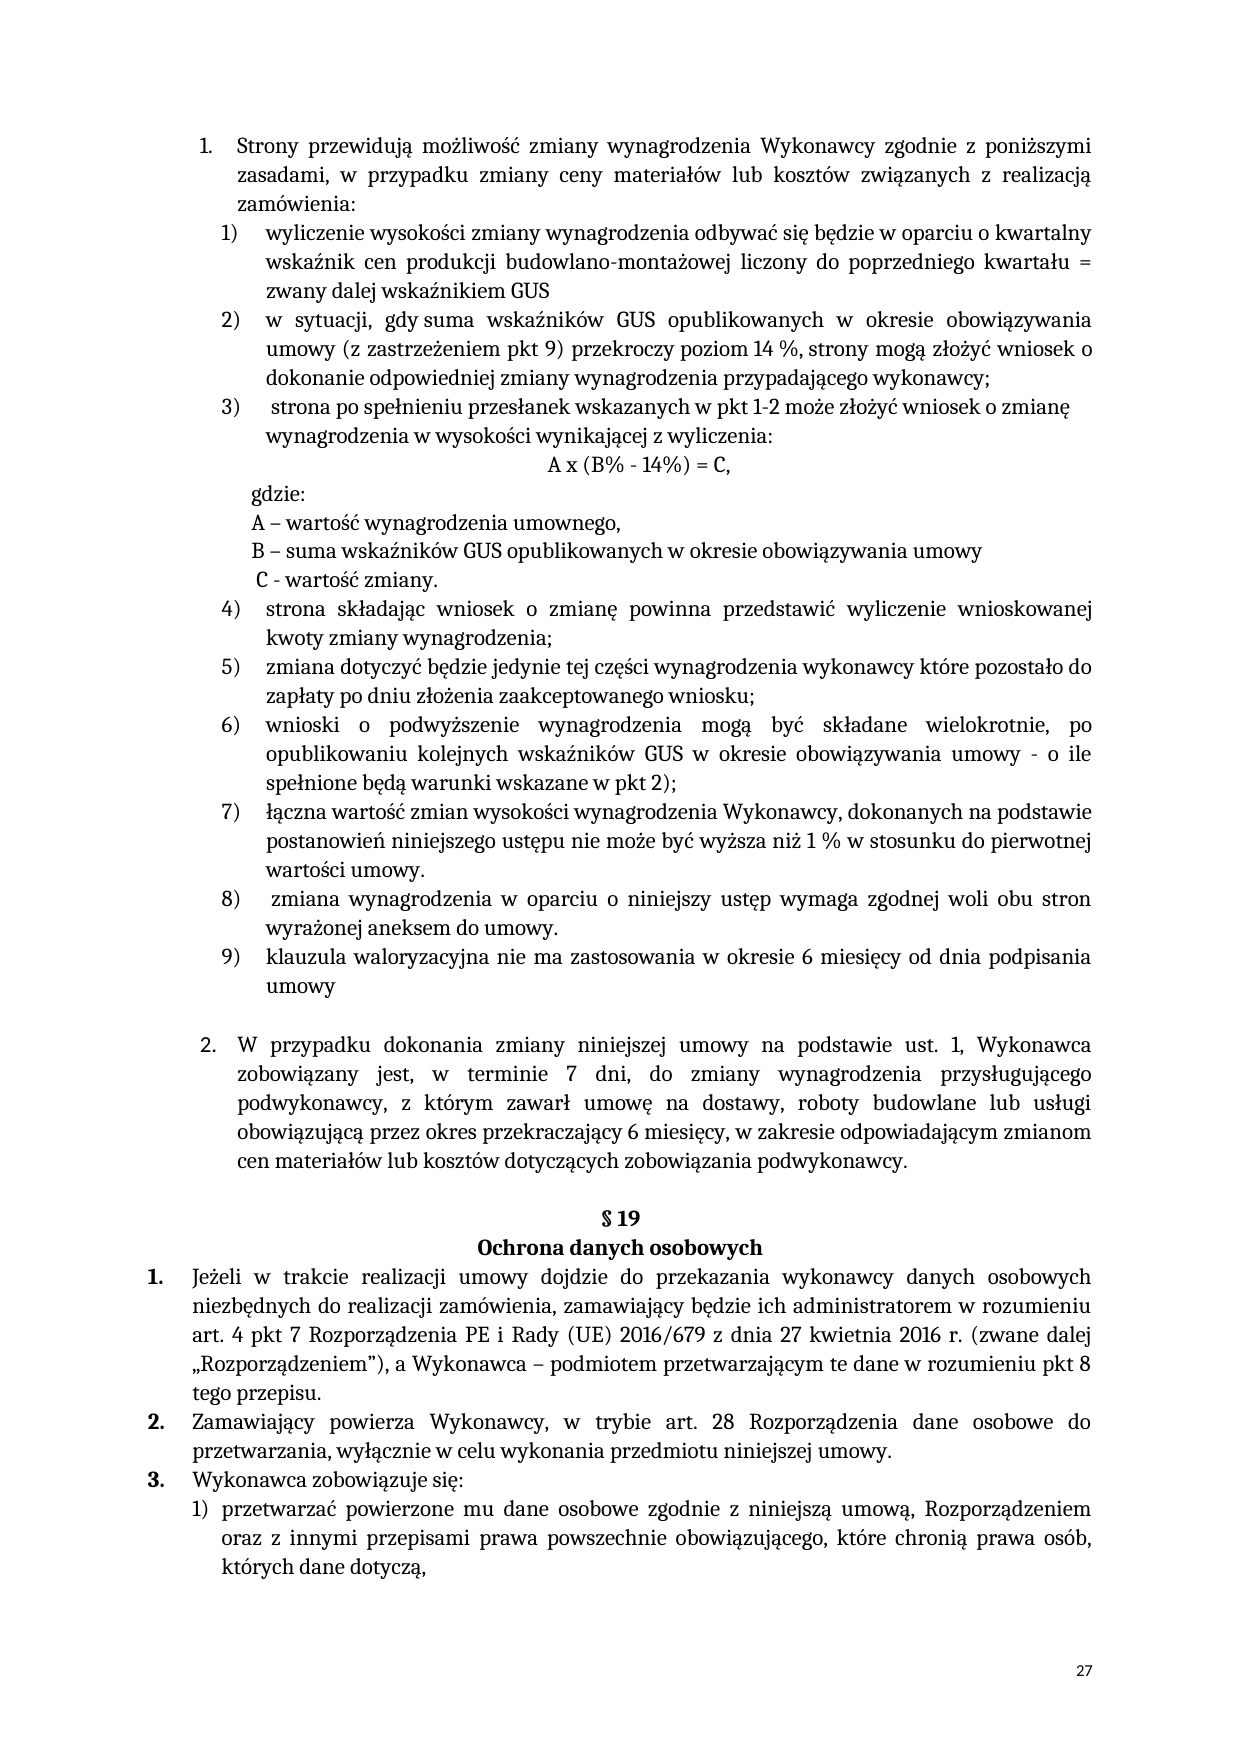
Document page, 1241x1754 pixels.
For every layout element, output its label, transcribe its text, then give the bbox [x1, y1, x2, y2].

list zmiana dotyczyć będzie jedynie tej części wynagrodzenia wykonawcy które pozostało do zapłaty po dniu złożenia zaakceptowanego wniosku; [221, 654, 1093, 709]
list strona po spełnieniu przesłanek wskazanych w pkt 1-2 może złożyć wniosek o zmianę wynagrodzenia w wysokości wynikającej z wyliczenia: [221, 393, 1093, 449]
list Jeżeli w trakcie realizacji umowy dojdzie do przekazania wykonawcy danych osobowych niezbędnych do realizacji zamówienia, zamawiający będzie ich administratorem w rozumieniu art. 4 pkt 7 Rozporządzenia PE i Rady (UE) 2016/679 z dnia 27 kwietnia 2016 r. (zwane dalej „Rozporządzeniem”), a Wykonawca – podmiotem przetwarzającym te dane w rozumieniu pkt 8 tego przepisu. [148, 1264, 1093, 1406]
text A – wartość wynagrodzenia umownego, [251, 509, 1093, 536]
text C - wartość zmiany. [251, 567, 1093, 594]
list w sytuacji, gdy suma wskaźników GUS opublikowanych w okresie obowiązywania umowy (z zastrzeżeniem pkt 9) przekroczy poziom 14 %, strony mogą złożyć wniosek o dokonanie odpowiedniej zmiany wynagrodzenia przypadającego wykonawcy; [221, 307, 1093, 391]
list łączna wartość zmian wysokości wynagrodzenia Wykonawcy, dokonanych na podstawie postanowień niniejszego ustępu nie może być wyższa niż 1 % w stosunku do pierwotnej wartości umowy. [221, 799, 1093, 883]
list Strony przewidują możliwość zmiany wynagrodzenia Wykonawcy zgodnie z poniższymi zasadami, w przypadku zmiany ceny materiałów lub kosztów związanych z realizacją zamówienia: [199, 133, 1093, 217]
text gdzie: [251, 480, 1093, 507]
list zmiana wynagrodzenia w oparciu o niniejszy ustęp wymaga zgodnej woli obu stron wyrażonej aneksem do umowy. [221, 886, 1093, 941]
text Ochrona danych osobowych [148, 1235, 1093, 1261]
list Zamawiający powierza Wykonawcy, w trybie art. 28 Rozporządzenia dane osobowe do przetwarzania, wyłącznie w celu wykonania przedmiotu niniejszej umowy. [148, 1409, 1093, 1464]
list Wykonawca zobowiązuje się: [148, 1467, 1093, 1493]
list W przypadku dokonania zmiany niniejszej umowy na podstawie ust. 1, Wykonawca zobowiązany jest, w terminie 7 dni, do zmiany wynagrodzenia przysługującego podwykonawcy, z którym zawarł umowę na dostawy, roboty budowlane lub usługi obowiązującą przez okres przekraczający 6 miesięcy, w zakresie odpowiadającym zmianom cen materiałów lub kosztów dotyczących zobowiązania podwykonawcy. [199, 1031, 1093, 1174]
text B – suma wskaźników GUS opublikowanych w okresie obowiązywania umowy [251, 538, 1093, 565]
list strona składając wniosek o zmianę powinna przedstawić wyliczenie wnioskowanej kwoty zmiany wynagrodzenia; [221, 596, 1093, 652]
list wnioski o podwyższenie wynagrodzenia mogą być składane wielokrotnie, po opublikowaniu kolejnych wskaźników GUS w okresie obowiązywania umowy - o ile spełnione będą warunki wskazane w pkt 2); [221, 712, 1093, 796]
list wyliczenie wysokości zmiany wynagrodzenia odbywać się będzie w oparciu o kwartalny wskaźnik cen produkcji budowlano-montażowej liczony do poprzedniego kwartału = zwany dalej wskaźnikiem GUS [221, 220, 1093, 304]
text § 19 [148, 1206, 1093, 1232]
text A x (B% - 14%) = C, [185, 451, 1093, 478]
list przetwarzać powierzone mu dane osobowe zgodnie z niniejszą umową, Rozporządzeniem oraz z innymi przepisami prawa powszechnie obowiązującego, które chronią prawa osób, których dane dotyczą, [192, 1496, 1093, 1580]
list klauzula waloryzacyjna nie ma zastosowania w okresie 6 miesięcy od dnia podpisania umowy [221, 944, 1093, 999]
